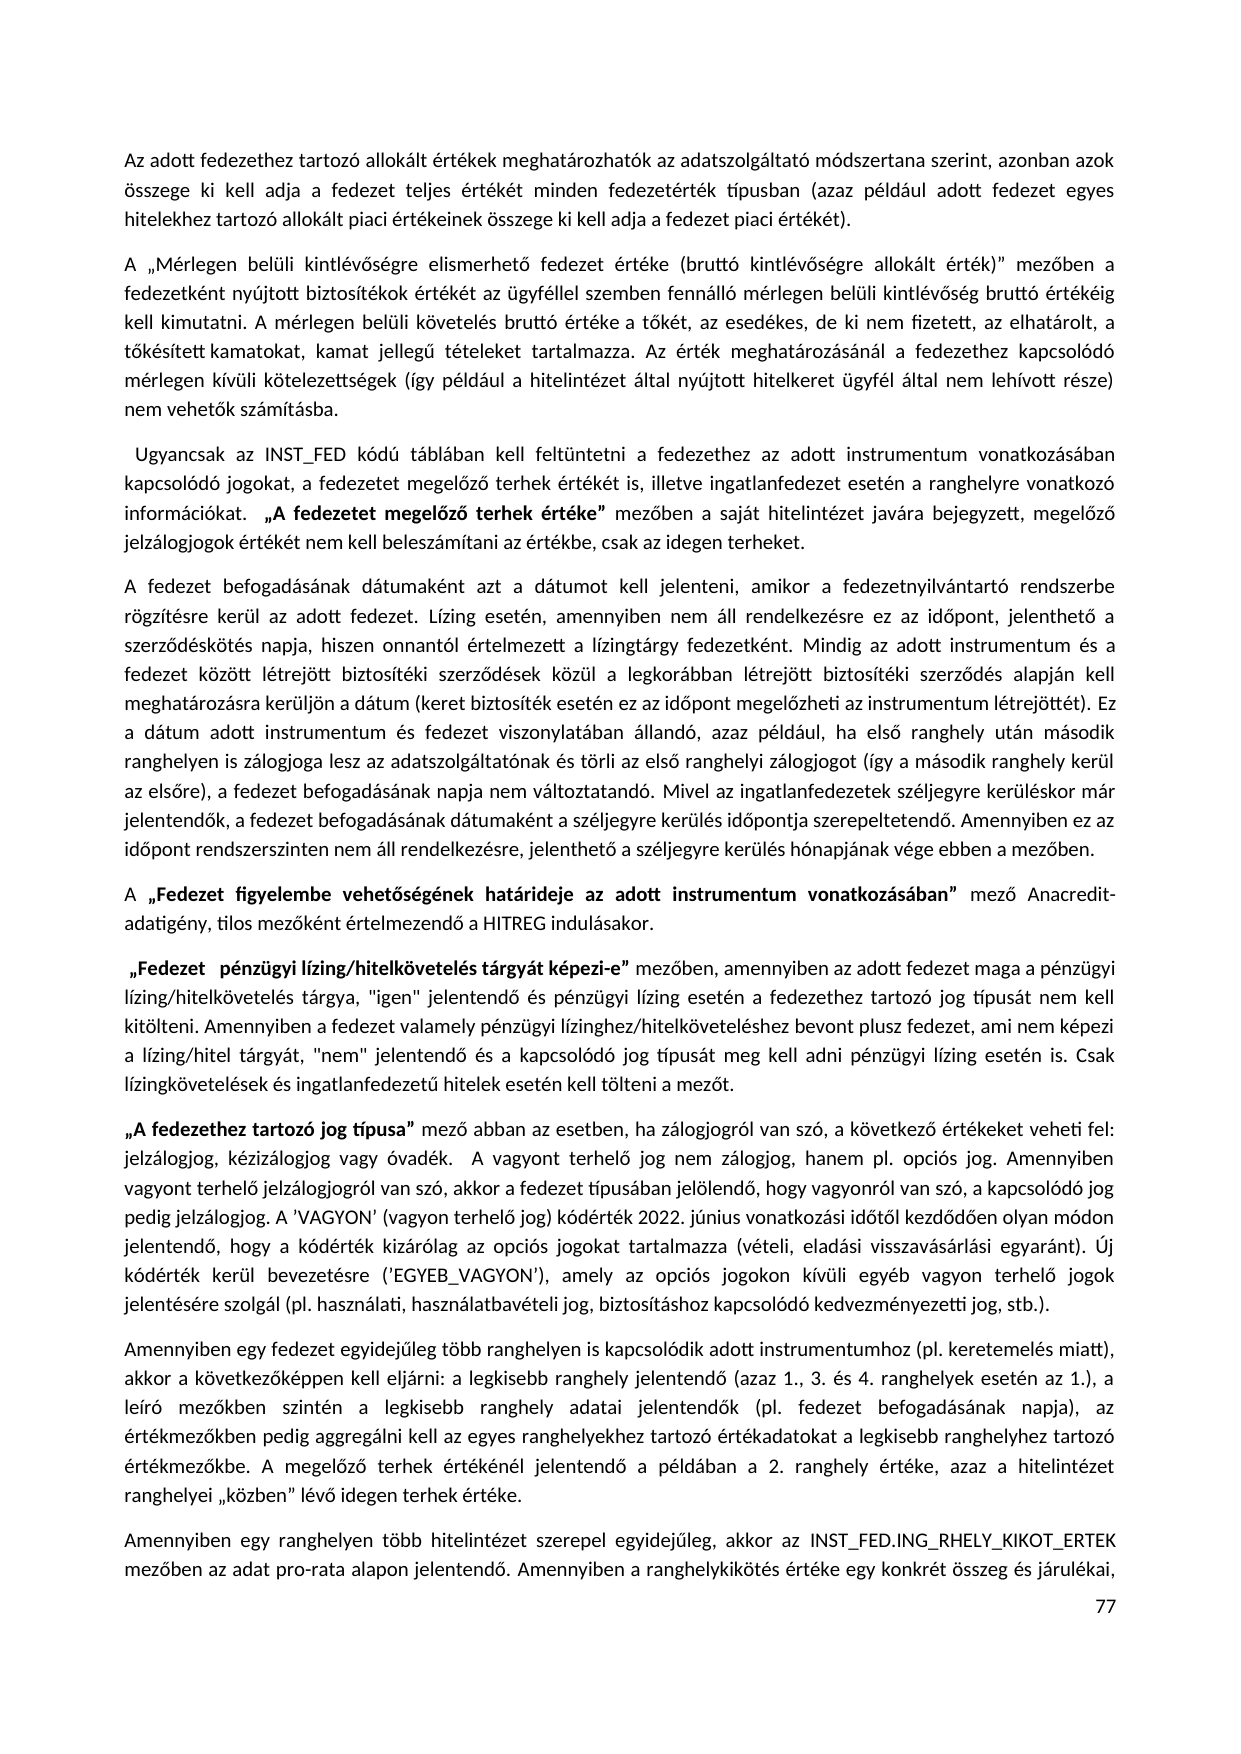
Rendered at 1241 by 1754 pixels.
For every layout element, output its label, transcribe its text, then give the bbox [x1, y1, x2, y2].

text „A fedezethez tartozó jog típusa” mező abban az esetben, ha zálogjogról van szó, a következő értékeket veheti fel: jelzálogjog, kézizálogjog vagy óvadék. A vagyont terhelő jog nem zálogjog, hanem pl. opciós jog. Amennyiben vagyont terhelő jelzálogjogról van szó, akkor a fedezet típusában jelölendő, hogy vagyonról van szó, a kapcsolódó jog pedig jelzálogjog. A ’VAGYON’ (vagyon terhelő jog) kódérték 2022. június vonatkozási időtől kezdődően olyan módon jelentendő, hogy a kódérték kizárólag az opciós jogokat tartalmazza (vételi, eladási visszavásárlási egyaránt). Új kódérték kerül bevezetésre (’EGYEB_VAGYON’), amely az opciós jogokon kívüli egyéb vagyon terhelő jogok jelentésére szolgál (pl. használati, használatbavételi jog, biztosításhoz kapcsolódó kedvezményezetti jog, stb.). [124, 1116, 1116, 1317]
text Ugyancsak az INST_FED kódú táblában kell feltüntetni a fedezethez az adott instrumentum vonatkozásában kapcsolódó jogokat, a fedezetet megelőző terhek értékét is, illetve ingatlanfedezet esetén a ranghelyre vonatkozó információkat. „A fedezetet megelőző terhek értéke” mezőben a saját hitelintézet javára bejegyzett, megelőző jelzálogjogok értékét nem kell beleszámítani az értékbe, csak az idegen terheket. [124, 441, 1116, 554]
text Az adott fedezethez tartozó allokált értékek meghatározhatók az adatszolgáltató módszertana szerint, azonban azok összege ki kell adja a fedezet teljes értékét minden fedezetérték típusban (azaz például adott fedezet egyes hitelekhez tartozó allokált piaci értékeinek összege ki kell adja a fedezet piaci értékét). [124, 148, 1116, 231]
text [124, 1527, 1116, 1581]
text „Fedezet pénzügyi lízing/hitelkövetelés tárgyát képezi-e” mezőben, amennyiben az adott fedezet maga a pénzügyi lízing/hitelkövetelés tárgya, "igen" jelentendő és pénzügyi lízing esetén a fedezethez tartozó jog típusát nem kell kitölteni. Amennyiben a fedezet valamely pénzügyi lízinghez/hitelköveteléshez bevont plusz fedezet, ami nem képezi a lízing/hitel tárgyát, "nem" jelentendő és a kapcsolódó jog típusát meg kell adni pénzügyi lízing esetén is. Csak lízingkövetelések és ingatlanfedezetű hitelek esetén kell tölteni a mezőt. [124, 955, 1116, 1097]
text A fedezet befogadásának dátumaként azt a dátumot kell jelenteni, amikor a fedezetnyilvántartó rendszerbe rögzítésre kerül az adott fedezet. Lízing esetén, amennyiben nem áll rendelkezésre ez az időpont, jelenthető a szerződéskötés napja, hiszen onnantól értelmezett a lízingtárgy fedezetként. Mindig az adott instrumentum és a fedezet között létrejött biztosítéki szerződések közül a legkorábban létrejött biztosítéki szerződés alapján kell meghatározásra kerüljön a dátum (keret biztosíték esetén ez az időpont megelőzheti az instrumentum létrejöttét). Ez a dátum adott instrumentum és fedezet viszonylatában állandó, azaz például, ha első ranghely után második ranghelyen is zálogjoga lesz az adatszolgáltatónak és törli az első ranghelyi zálogjogot (így a második ranghely kerül az elsőre), a fedezet befogadásának napja nem változtatandó. Mivel az ingatlanfedezetek széljegyre kerüléskor már jelentendők, a fedezet befogadásának dátumaként a széljegyre kerülés időpontja szerepeltetendő. Amennyiben ez az időpont rendszerszinten nem áll rendelkezésre, jelenthető a széljegyre kerülés hónapjának vége ebben a mezőben. [124, 574, 1116, 862]
text A „Mérlegen belüli kintlévőségre elismerhető fedezet értéke (bruttó kintlévőségre allokált érték)” mezőben a fedezetként nyújtott biztosítékok értékét az ügyféllel szemben fennálló mérlegen belüli kintlévőség bruttó értékéig kell kimutatni. A mérlegen belüli követelés bruttó értéke a tőkét, az esedékes, de ki nem fizetett, az elhatárolt, a tőkésített kamatokat, kamat jellegű tételeket tartalmazza. Az érték meghatározásánál a fedezethez kapcsolódó mérlegen kívüli kötelezettségek (így például a hitelintézet által nyújtott hitelkeret ügyfél által nem lehívott része) nem vehetők számításba. [124, 251, 1116, 422]
text A „Fedezet figyelembe vehetőségének határideje az adott instrumentum vonatkozásában” mező Anacredit-adatigény, tilos mezőként értelmezendő a HITREG indulásakor. [124, 881, 1116, 936]
text Amennyiben egy fedezet egyidejűleg több ranghelyen is kapcsolódik adott instrumentumhoz (pl. keretemelés miatt), akkor a következőképpen kell eljárni: a legkisebb ranghely jelentendő (azaz 1., 3. és 4. ranghelyek esetén az 1.), a leíró mezőkben szintén a legkisebb ranghely adatai jelentendők (pl. fedezet befogadásának napja), az értékmezőkben pedig aggregálni kell az egyes ranghelyekhez tartozó értékadatokat a legkisebb ranghelyhez tartozó értékmezőkbe. A megelőző terhek értékénél jelentendő a példában a 2. ranghely értéke, azaz a hitelintézet ranghelyei „közben” lévő idegen terhek értéke. [124, 1336, 1116, 1507]
